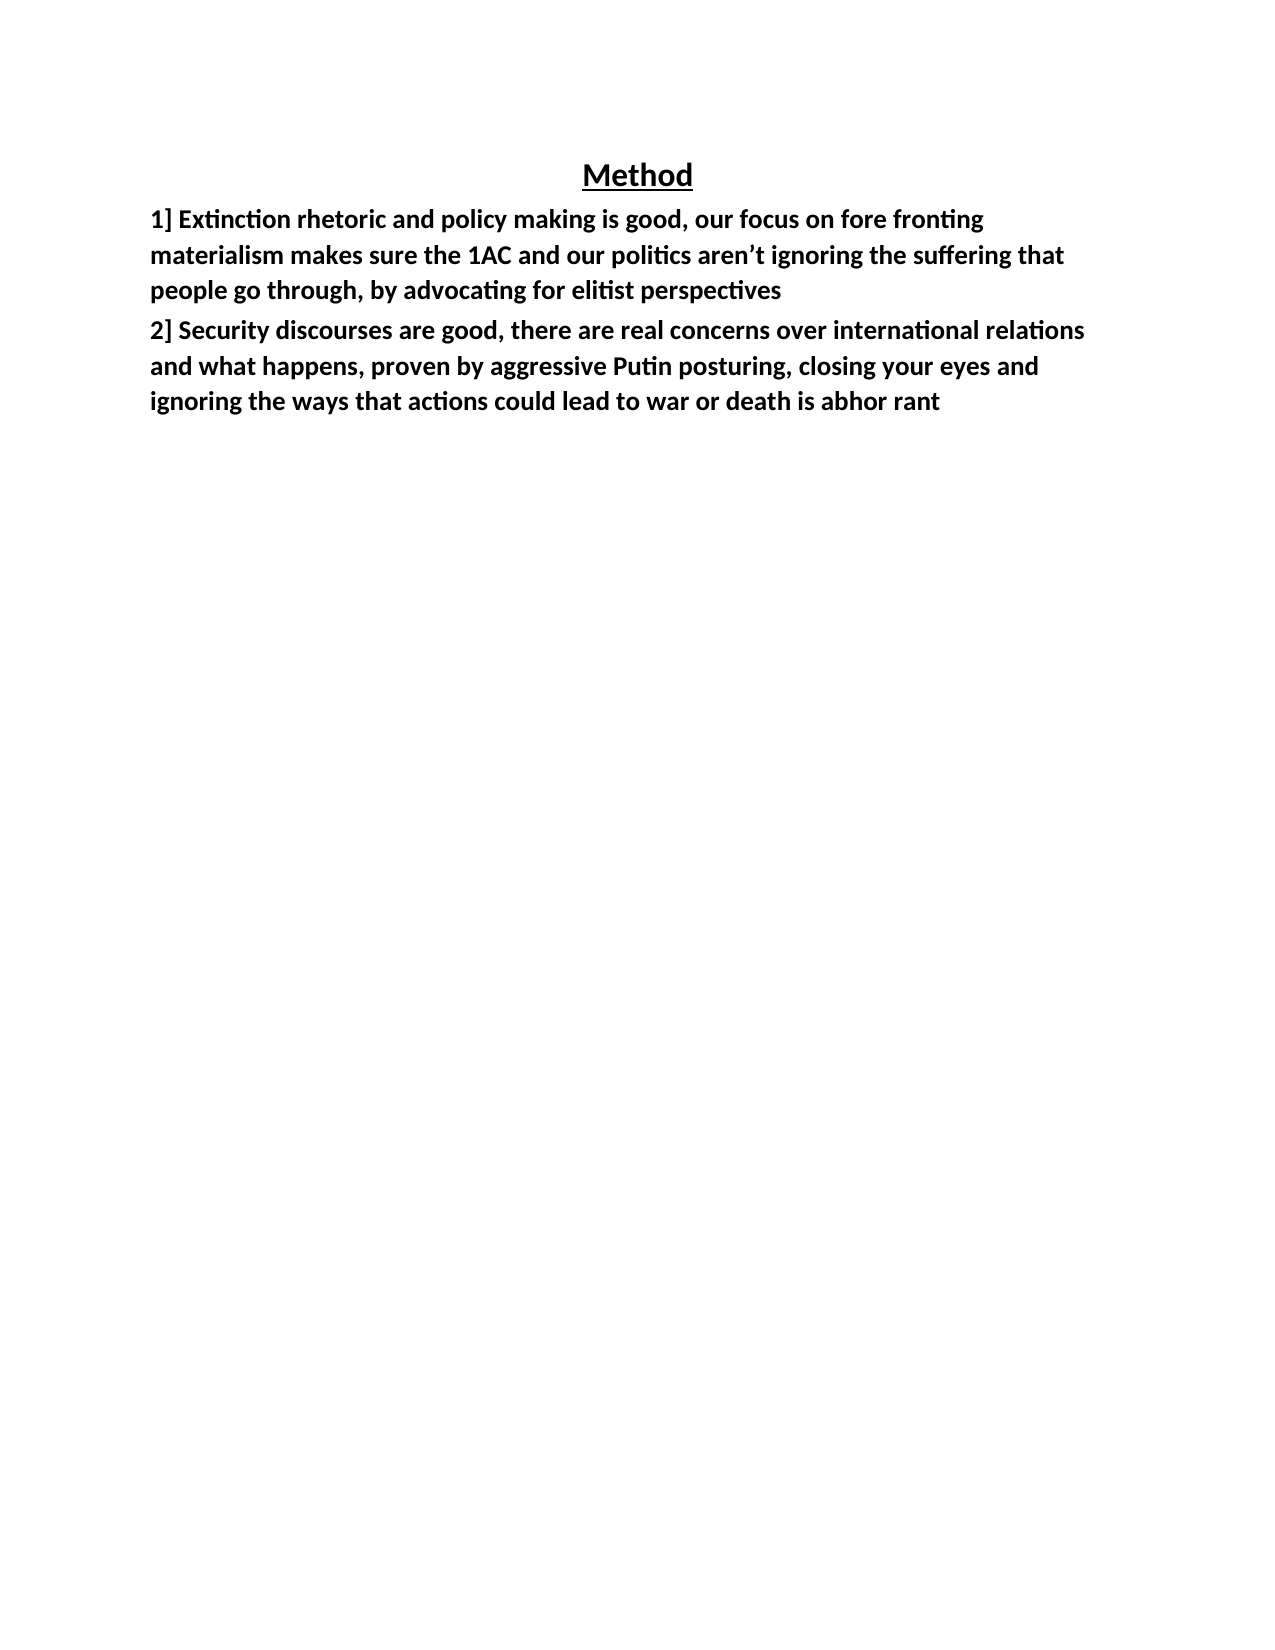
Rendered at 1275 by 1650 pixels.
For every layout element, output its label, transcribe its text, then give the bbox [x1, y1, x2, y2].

subtitle 1] Extinction rhetoric and policy making is good, our focus on fore fronting materialism makes sure the 1AC and our politics aren’t ignoring the suffering that people go through, by advocating for elitist perspectives [150, 202, 1125, 307]
subtitle Method [150, 154, 1125, 195]
subtitle 2] Security discourses are good, there are real concerns over international relations and what happens, proven by aggressive Putin posturing, closing your eyes and ignoring the ways that actions could lead to war or death is abhor rant [150, 313, 1125, 418]
